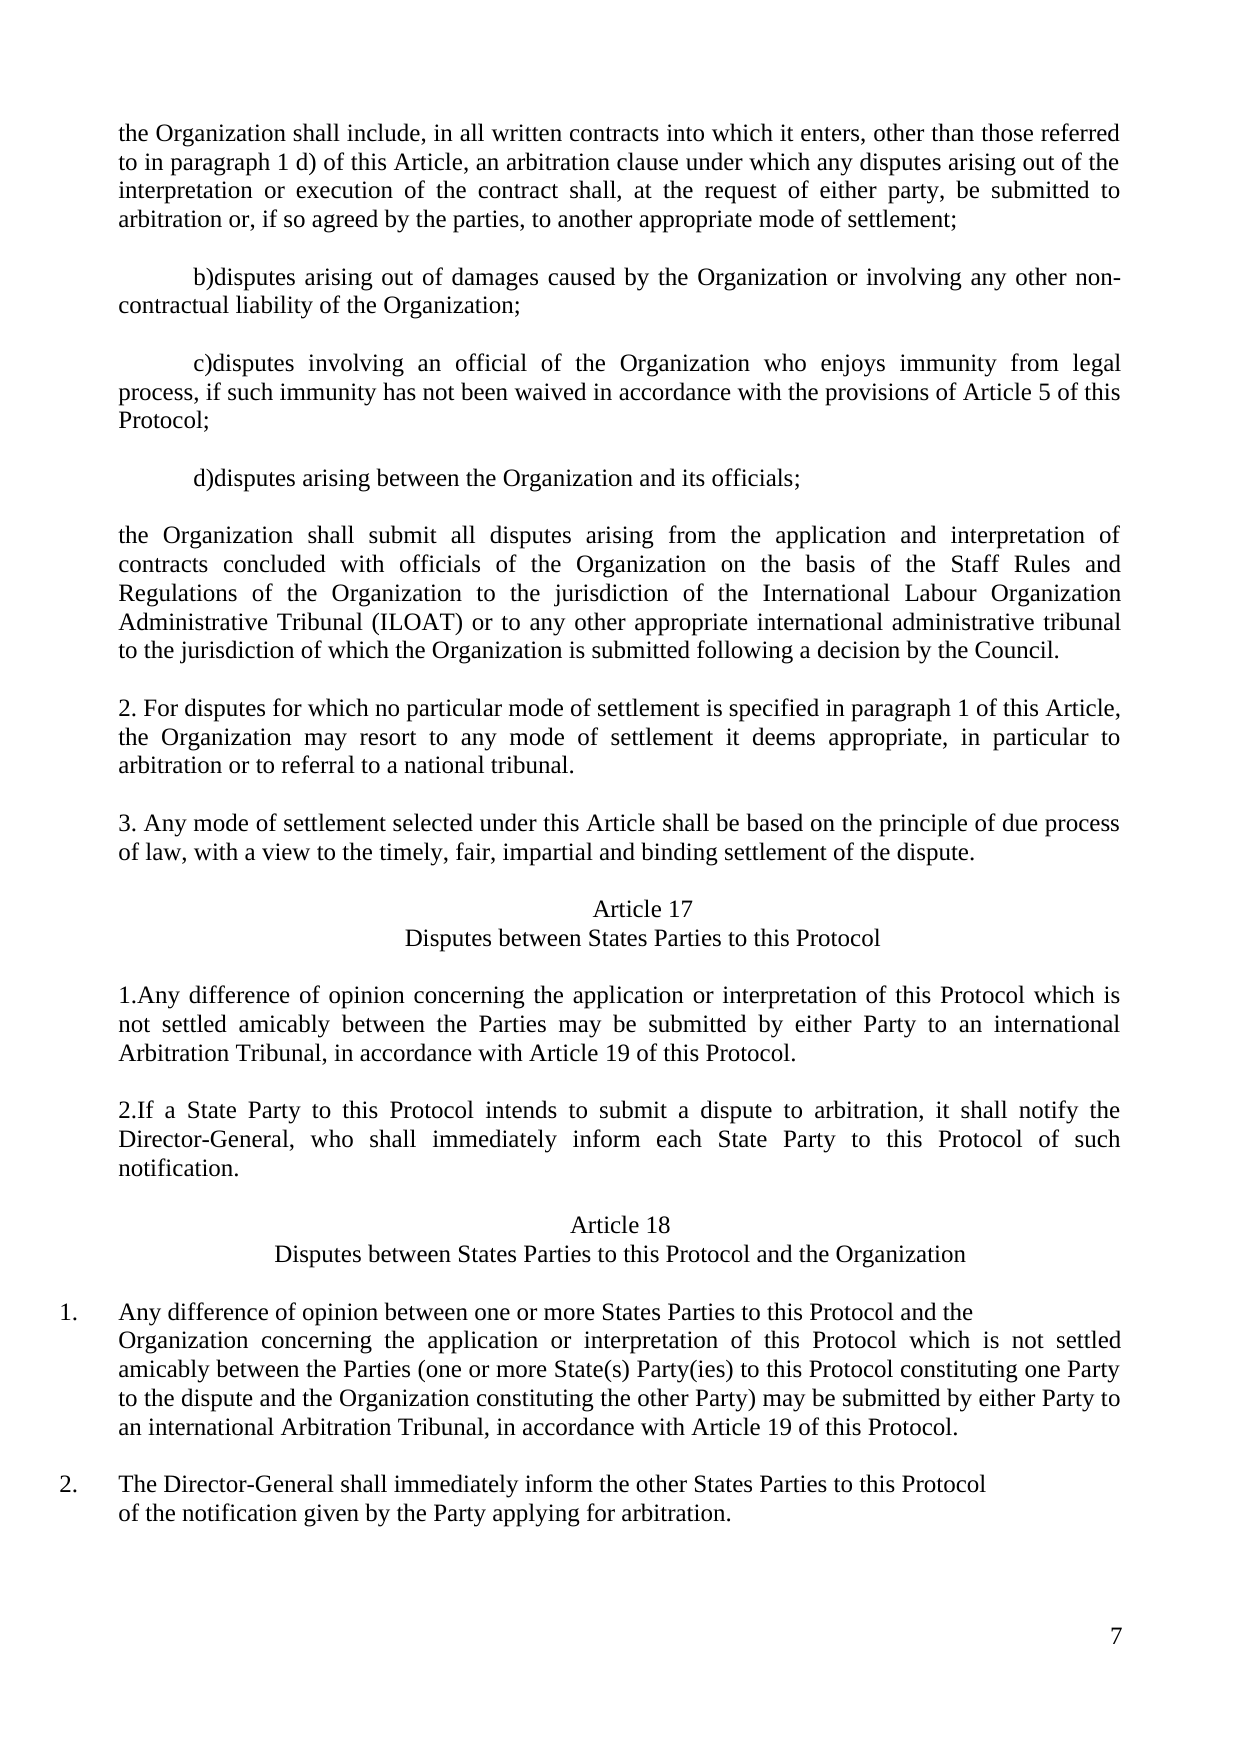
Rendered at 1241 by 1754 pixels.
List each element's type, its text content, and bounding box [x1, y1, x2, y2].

text 2.If a State Party to this Protocol intends to submit a dispute to arbitration, it shall notify the Director-General, who shall immediately inform each State Party to this Protocol of such notification. [118, 1096, 1122, 1182]
text d)disputes arising between the Organization and its officials; [118, 463, 1122, 492]
text 3. Any mode of settlement selected under this Article shall be based on the principle of due process of law, with a view to the timely, fair, impartial and binding settlement of the dispute. [118, 808, 1122, 866]
list 1.Any difference of opinion concerning the application or interpretation of this Protocol which is not settled amicably between the Parties may be submitted by either Party to an international Arbitration Tribunal, in accordance with Article 19 of this Protocol. [118, 981, 1122, 1067]
text of the notification given by the Party applying for arbitration. [118, 1498, 1122, 1527]
list Any difference of opinion between one or more States Parties to this Protocol and the [59, 1297, 1122, 1326]
subtitle Article 18 [118, 1211, 1122, 1239]
list The Director-General shall immediately inform the other States Parties to this Protocol [59, 1469, 1122, 1498]
text b)disputes arising out of damages caused by the Organization or involving any other non-contractual liability of the Organization; [118, 262, 1122, 319]
text Disputes between States Parties to this Protocol [163, 923, 1122, 952]
text Article 17 [163, 894, 1122, 923]
subtitle Disputes between States Parties to this Protocol and the Organization [118, 1239, 1122, 1268]
text 2. For disputes for which no particular mode of settlement is specified in paragraph 1 of this Article, the Organization may resort to any mode of settlement it deems appropriate, in particular to arbitration or to referral to a national tribunal. [118, 693, 1122, 779]
text the Organization shall include, in all written contracts into which it enters, other than those referred to in paragraph 1 d) of this Article, an arbitration clause under which any disputes arising out of the interpretation or execution of the contract shall, at the request of either party, be submitted to arbitration or, if so agreed by the parties, to another appropriate mode of settlement; [118, 118, 1122, 233]
text c)disputes involving an official of the Organization who enjoys immunity from legal process, if such immunity has not been waived in accordance with the provisions of Article 5 of this Protocol; [118, 348, 1122, 434]
text the Organization shall submit all disputes arising from the application and interpretation of contracts concluded with officials of the Organization on the basis of the Staff Rules and Regulations of the Organization to the jurisdiction of the International Labour Organization Administrative Tribunal (ILOAT) or to any other appropriate international administrative tribunal to the jurisdiction of which the Organization is submitted following a decision by the Council. [118, 521, 1122, 664]
text Organization concerning the application or interpretation of this Protocol which is not settled amicably between the Parties (one or more State(s) Party(ies) to this Protocol constituting one Party to the dispute and the Organization constituting the other Party) may be submitted by either Party to an international Arbitration Tribunal, in accordance with Article 19 of this Protocol. [118, 1326, 1122, 1441]
